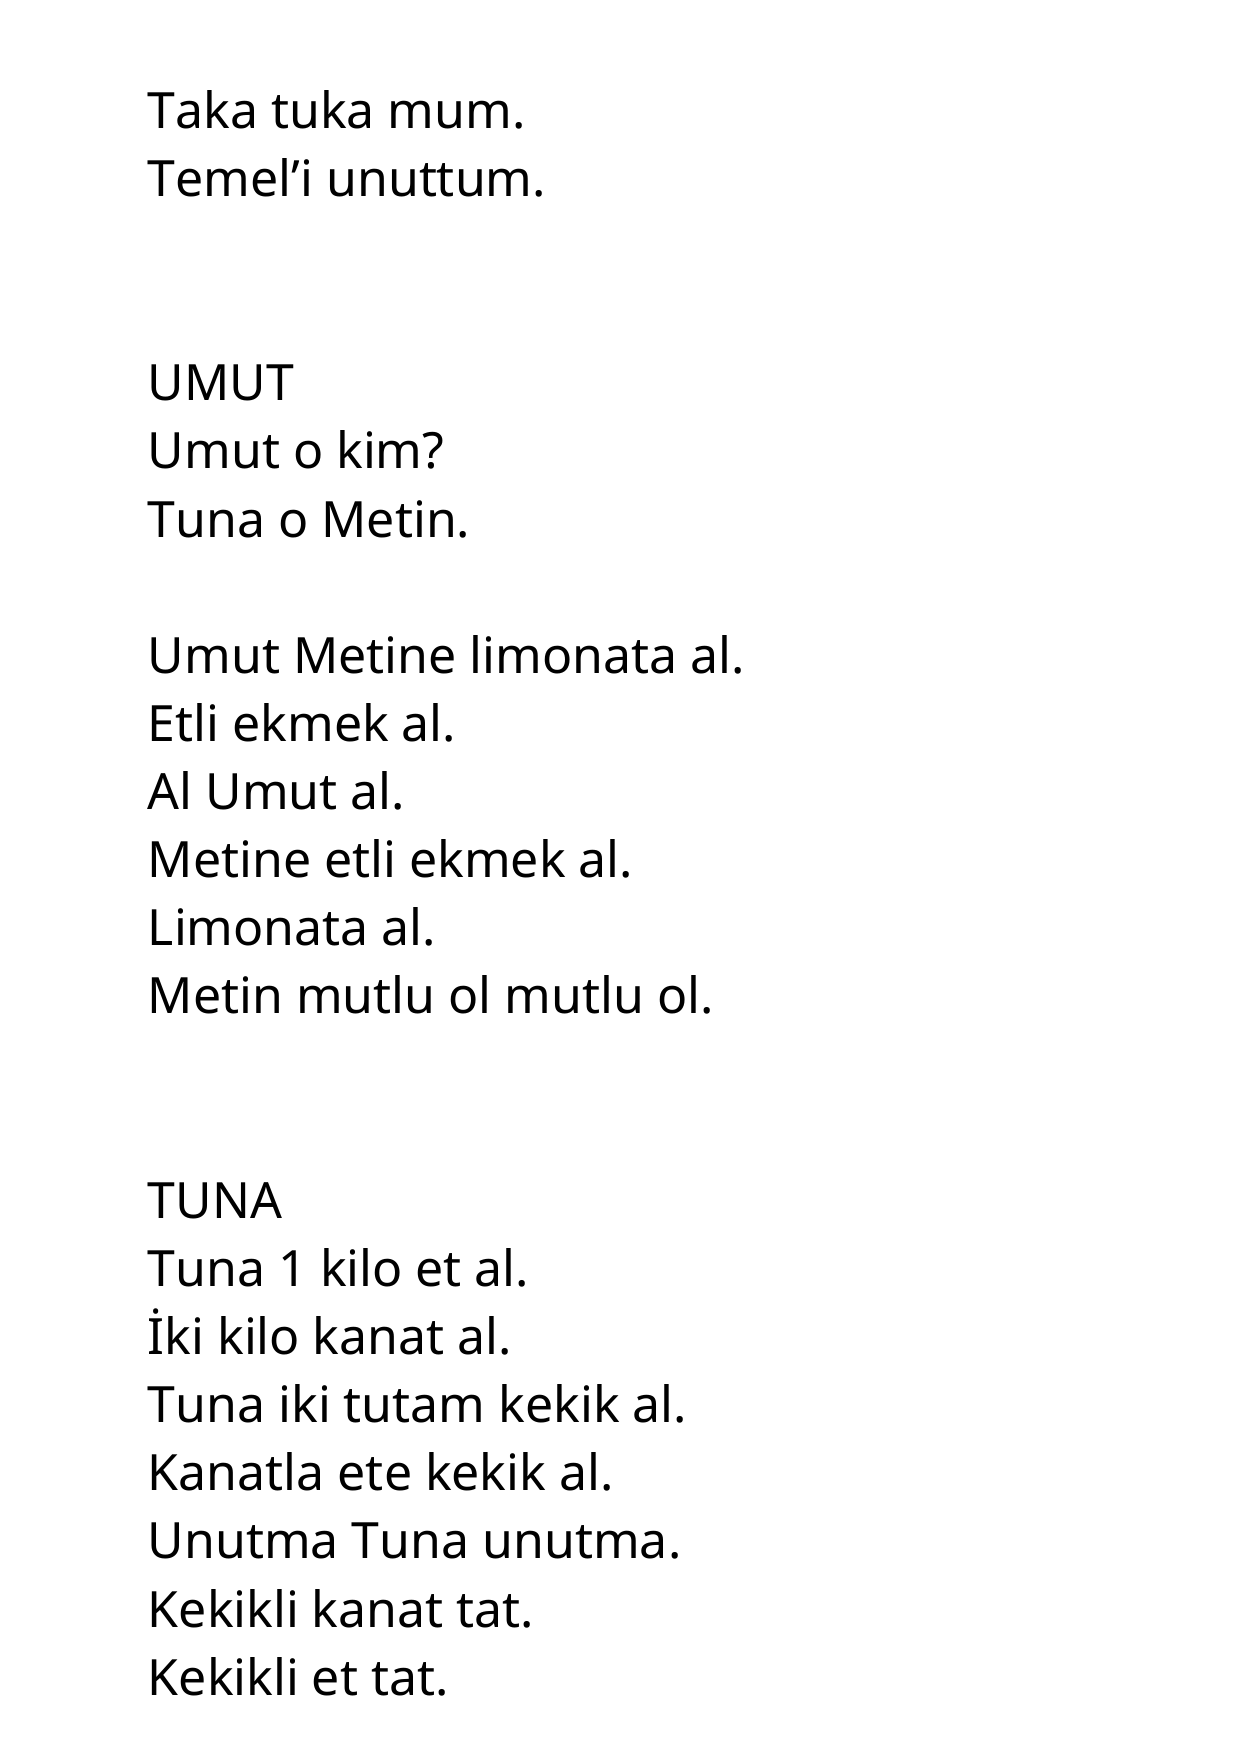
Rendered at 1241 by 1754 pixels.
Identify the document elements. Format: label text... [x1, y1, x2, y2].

text Unutma Tuna unutma. [148, 1506, 1144, 1574]
text Temel’i unuttum. [148, 143, 1144, 211]
text Metine etli ekmek al. [148, 824, 1144, 892]
text İki kilo kanat al. [148, 1301, 1144, 1369]
text Taka tuka mum. [148, 75, 1144, 143]
text Limonata al. [148, 892, 1144, 961]
text Etli ekmek al. [148, 688, 1144, 756]
text Umut Metine limonata al. [148, 620, 1144, 688]
text Tuna iki tutam kekik al. [148, 1369, 1144, 1437]
text Umut o kim? [148, 416, 1144, 484]
text Tuna o Metin. [148, 484, 1144, 552]
text Al Umut al. [148, 756, 1144, 824]
text Kanatla ete kekik al. [148, 1437, 1144, 1506]
text Metin mutlu ol mutlu ol. [148, 961, 1144, 1029]
text TUNA [148, 1165, 1144, 1233]
text Tuna 1 kilo et al. [148, 1233, 1144, 1301]
text Kekikli et tat. [148, 1642, 1144, 1710]
text Kekikli kanat tat. [148, 1574, 1144, 1642]
text UMUT [148, 347, 1144, 416]
